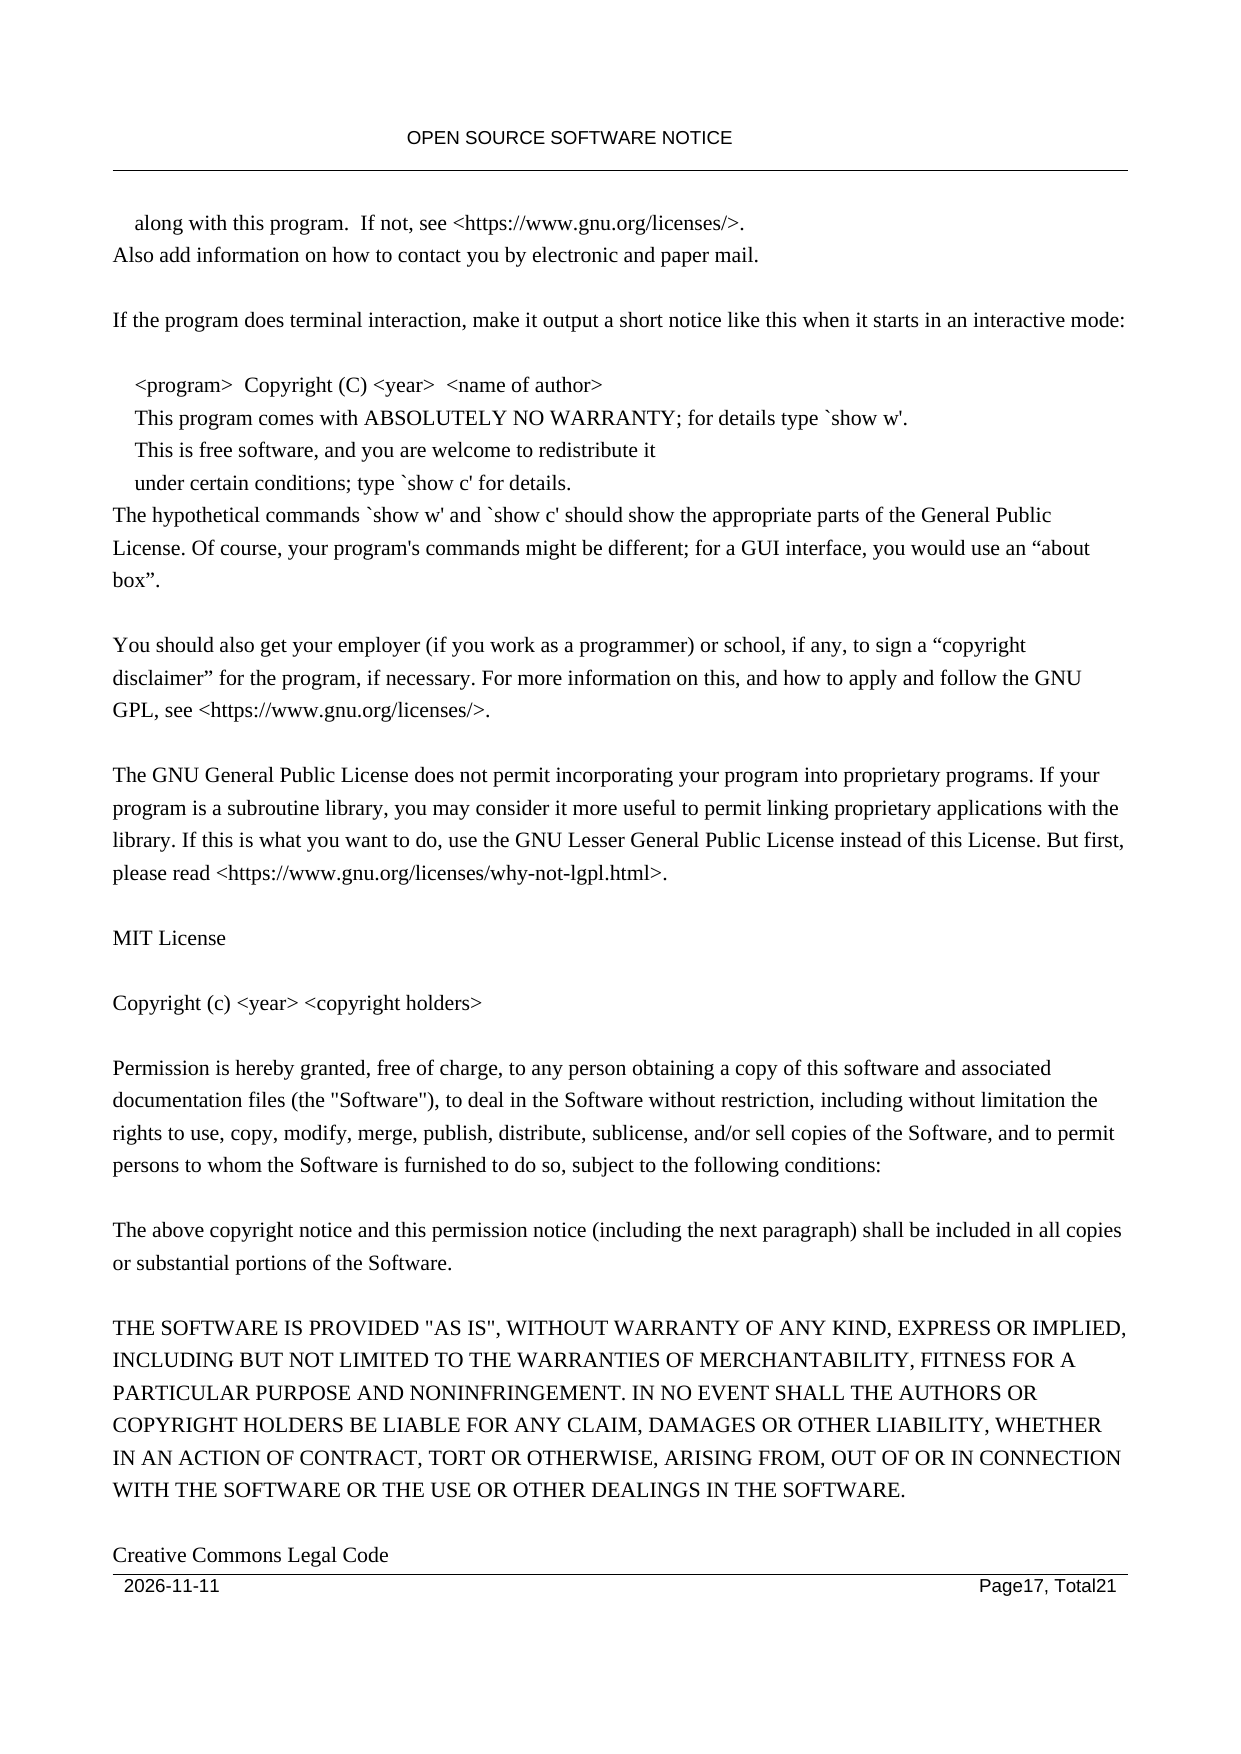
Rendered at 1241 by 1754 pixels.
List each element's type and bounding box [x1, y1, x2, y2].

text [112, 206, 1128, 1571]
